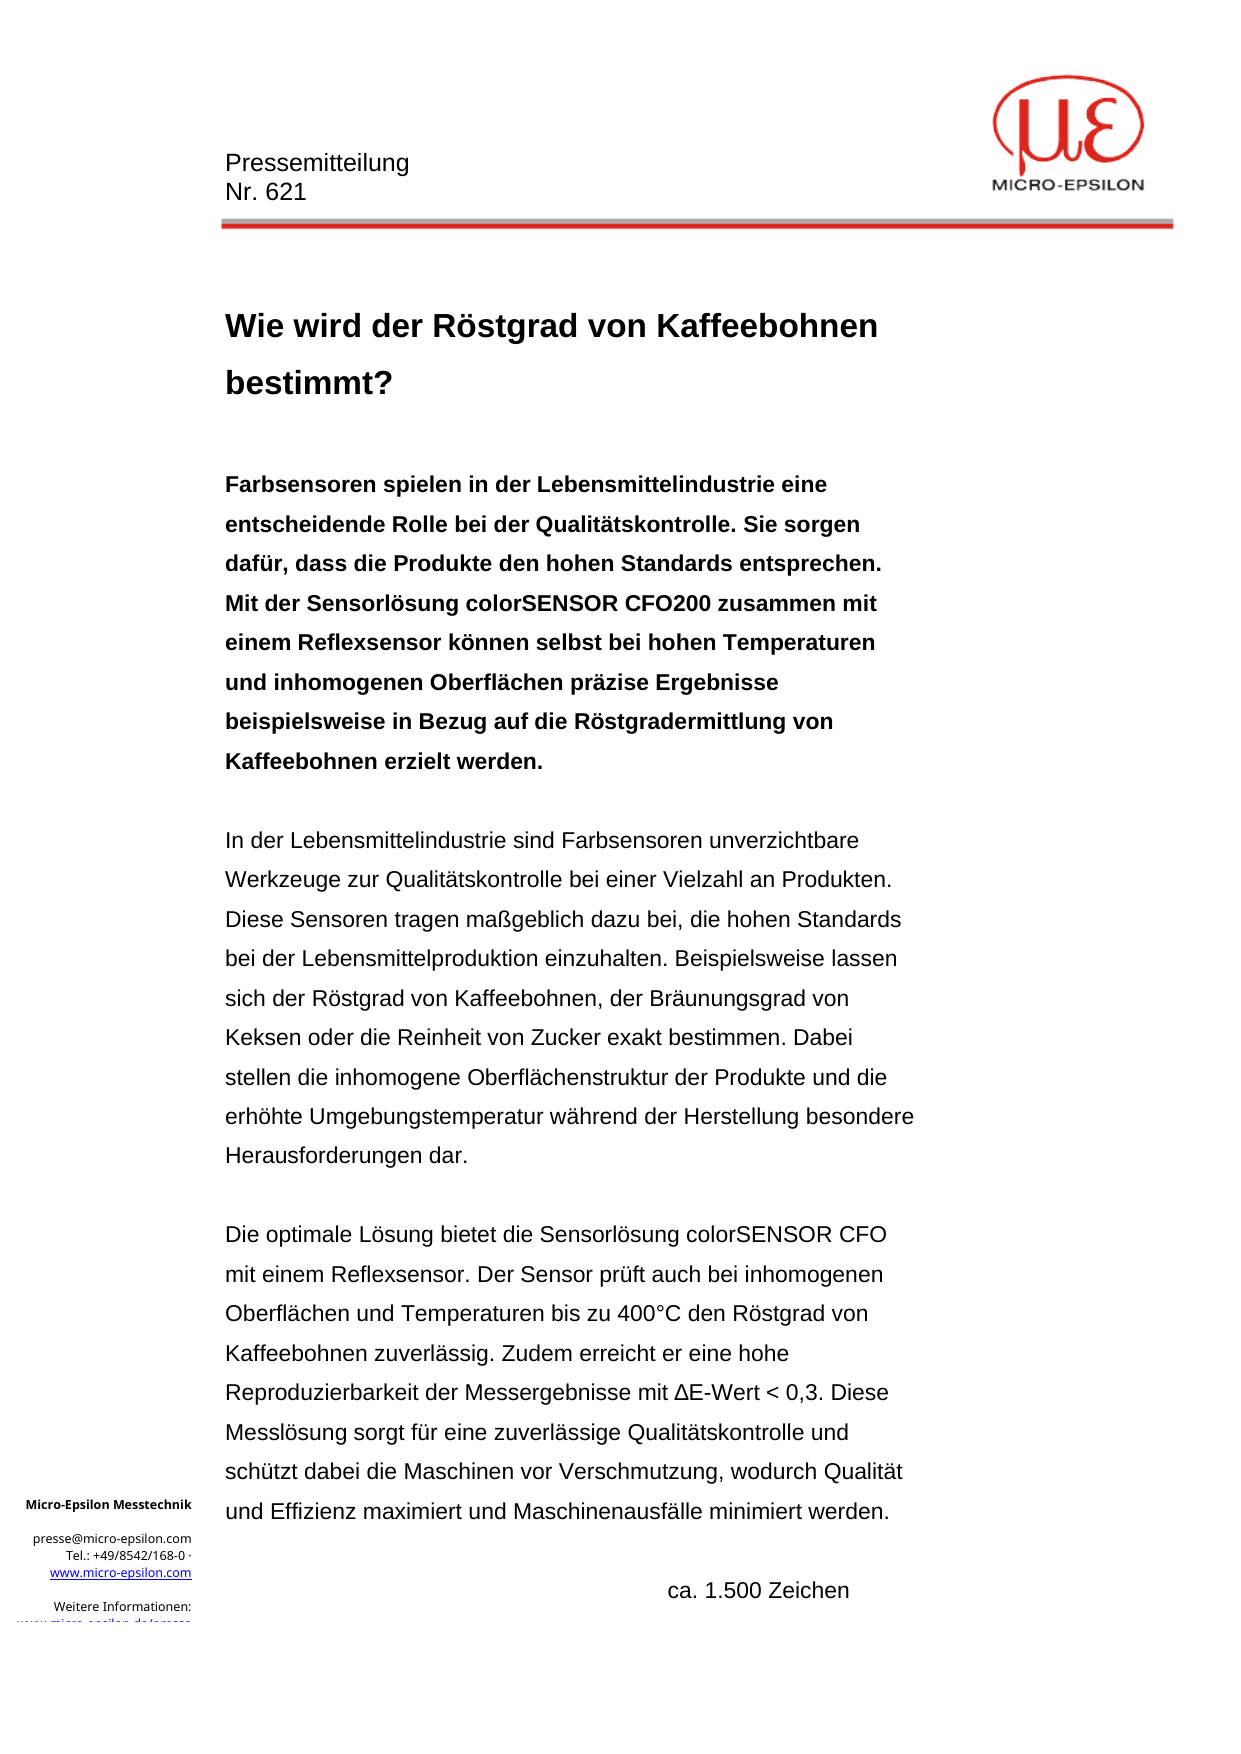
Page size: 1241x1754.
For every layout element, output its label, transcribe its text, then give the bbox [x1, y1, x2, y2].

text ca. 1.500 Zeichen [594, 1577, 919, 1603]
text Pressemitteilung [225, 148, 919, 176]
text Wie wird der Röstgrad von Kaffeebohnen bestimmt? [225, 306, 919, 402]
text In der Lebensmittelindustrie sind Farbsensoren unverzichtbare Werkzeuge zur Qualitätskontrolle bei einer Vielzahl an Produkten. Diese Sensoren tragen maßgeblich dazu bei, die hohen Standards bei der Lebensmittelproduktion einzuhalten. Beispielsweise lassen sich der Röstgrad von Kaffeebohnen, der Bräunungsgrad von Keksen oder die Reinheit von Zucker exakt bestimmen. Dabei stellen die inhomogene Oberflächenstruktur der Produkte und die erhöhte Umgebungstemperatur während der Herstellung besondere Herausforderungen dar. [225, 827, 919, 1169]
text Nr. 621 [225, 176, 919, 205]
text Die optimale Lösung bietet die Sensorlösung colorSENSOR CFO mit einem Reflexsensor. Der Sensor prüft auch bei inhomogenen Oberflächen und Temperaturen bis zu 400°C den Röstgrad von Kaffeebohnen zuverlässig. Zudem erreicht er eine hohe Reproduzierbarkeit der Messergebnisse mit ∆E-Wert < 0,3. Diese Messlösung sorgt für eine zuverlässige Qualitätskontrolle und schützt dabei die Maschinen vor Verschmutzung, wodurch Qualität und Effizienz maximiert und Maschinenausfälle minimiert werden. [225, 1221, 919, 1524]
text Farbsensoren spielen in der Lebensmittelindustrie eine entscheidende Rolle bei der Qualitätskontrolle. Sie sorgen dafür, dass die Produkte den hohen Standards entsprechen. Mit der Sensorlösung colorSENSOR CFO200 zusammen mit einem Reflexsensor können selbst bei hohen Temperaturen und inhomogenen Oberflächen präzise Ergebnisse beispielsweise in Bezug auf die Röstgradermittlung von Kaffeebohnen erzielt werden. [225, 471, 919, 774]
